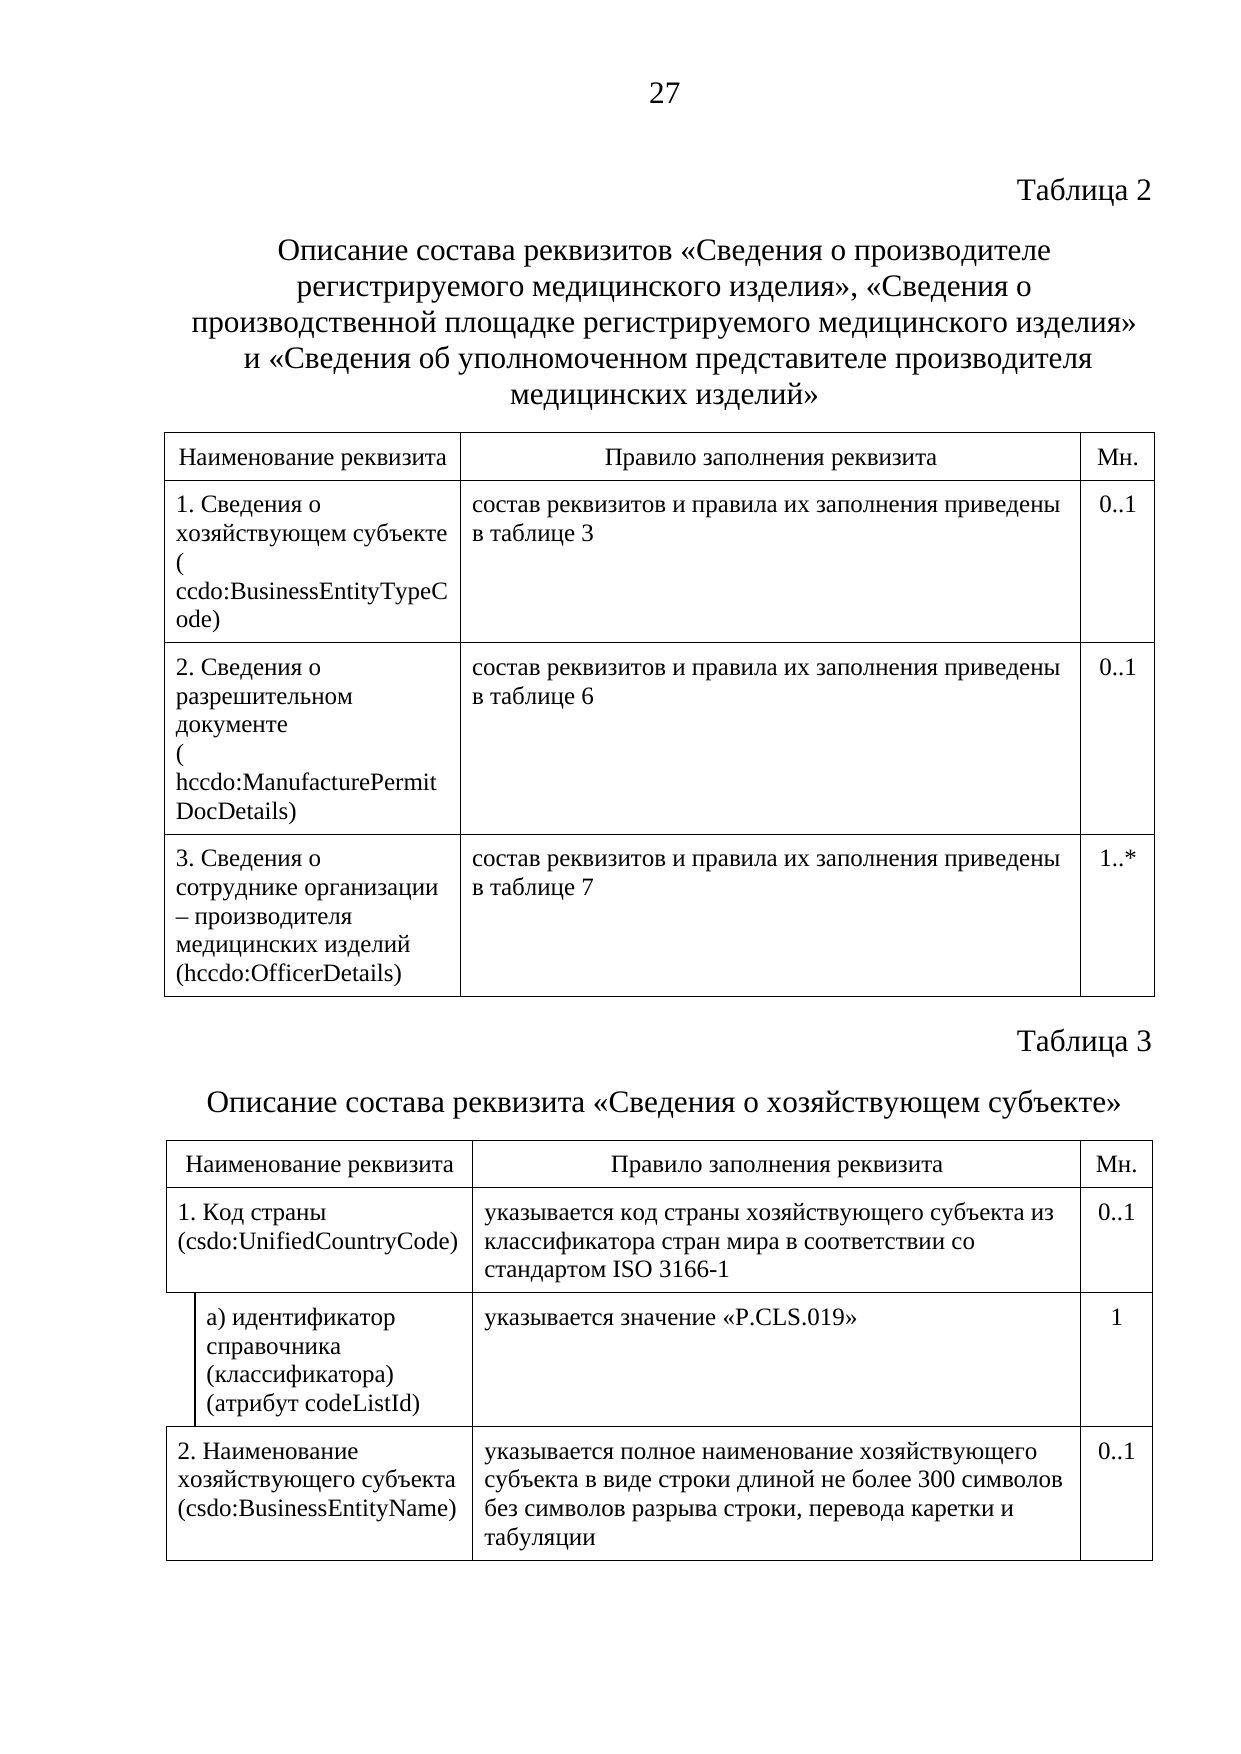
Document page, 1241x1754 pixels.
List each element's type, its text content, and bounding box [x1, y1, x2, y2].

table_cell состав реквизитов и правила их заполнения приведены в таблице 3 [461, 481, 1080, 642]
table_header Правило заполнения реквизита [461, 433, 1080, 480]
table_cell указывается значение «P.CLS.019» [473, 1293, 1080, 1426]
table_header Мн. [1081, 433, 1154, 480]
table_header Правило заполнения реквизита [473, 1141, 1080, 1187]
table_cell 1. Сведения о хозяйствующем субъекте (ccdo:‌Business‌Entity‌Type‌Code) [165, 481, 460, 642]
table_header Мн. [1081, 1141, 1152, 1187]
table_cell 0..1 [1081, 481, 1154, 642]
table_cell 1. Код страны (csdo:‌Unified‌Country‌Code) [167, 1188, 472, 1292]
table_cell 2. Наименование хозяйствующего субъекта (csdo:‌Business‌Entity‌Name) [167, 1427, 472, 1560]
table_header Наименование реквизита [165, 433, 460, 480]
table_header Наименование реквизита [167, 1141, 472, 1187]
table_cell указывается полное наименование хозяйствующего субъекта в виде строки длиной не более 300 символов без символов разрыва строки, перевода каретки и табуляции [473, 1427, 1080, 1560]
table_cell 1 [1081, 1293, 1152, 1426]
table_cell а) идентификатор справочника (классификатора) (атрибут code‌List‌Id) [196, 1293, 472, 1426]
table_cell 0..1 [1081, 643, 1154, 833]
table_cell состав реквизитов и правила их заполнения приведены в таблице 6 [461, 643, 1080, 833]
table_cell 2. Сведения о разрешительном документе (hccdo:‌Manufacture‌Permit‌Doc‌Details) [165, 643, 460, 833]
text Таблица 3 [177, 1022, 1152, 1058]
table_cell состав реквизитов и правила их заполнения приведены в таблице 7 [461, 835, 1080, 996]
table_cell 3. Сведения о сотруднике организации – производителя медицинских изделий (hccdo:OfficerDetails) [165, 835, 460, 996]
table_cell 0..1 [1081, 1427, 1152, 1560]
table_cell 1..* [1081, 835, 1154, 996]
table_cell указывается код страны хозяйствующего субъекта из классификатора стран мира в соответствии со стандартом ISO 3166-1 [473, 1188, 1080, 1292]
text Таблица 2 [177, 171, 1152, 207]
text Описание состава реквизитов «Сведения о производителе регистрируемого медицинского изделия», «Сведения о производственной площадке регистрируемого медицинского изделия» и «Сведения об уполномоченном представителе производителя медицинских изделий» [177, 232, 1152, 411]
text Описание состава реквизита «Сведения о хозяйствующем субъекте» [177, 1083, 1152, 1119]
table_cell 0..1 [1081, 1188, 1152, 1292]
